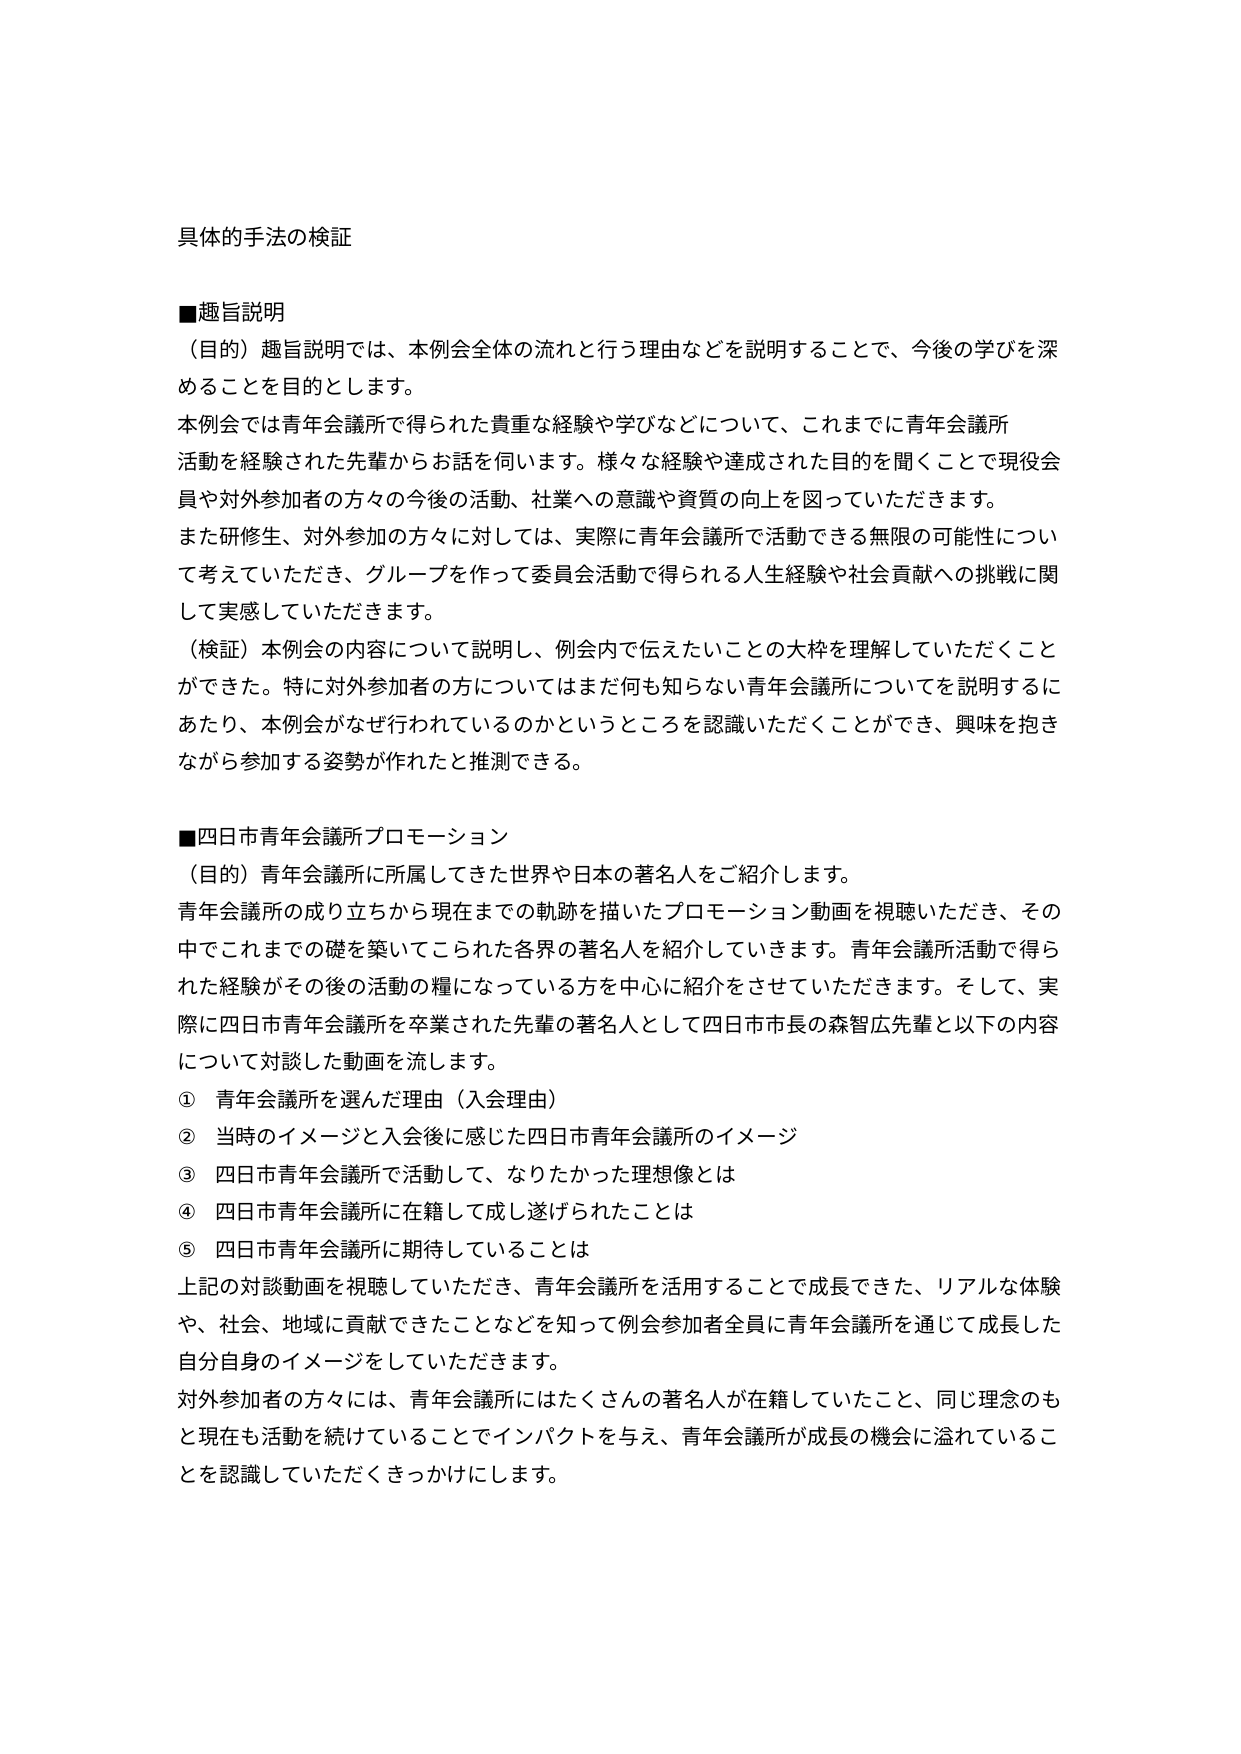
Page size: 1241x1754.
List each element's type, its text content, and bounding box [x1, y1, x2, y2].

text （検証）本例会の内容について説明し、例会内で伝えたいことの大枠を理解していただくことができた。特に対外参加者の方についてはまだ何も知らない青年会議所についてを説明するにあたり、本例会がなぜ行われているのかというところを認識いただくことができ、興味を抱きながら参加する姿勢が作れたと推測できる。 [177, 629, 1063, 779]
text 具体的手法の検証 [177, 217, 1063, 254]
list 四日市青年会議所で活動して、なりたかった理想像とは [177, 1154, 1063, 1192]
text 青年会議所の成り立ちから現在までの軌跡を描いたプロモーション動画を視聴いただき、その中でこれまでの礎を築いてこられた各界の著名人を紹介していきます。青年会議所活動で得られた経験がその後の活動の糧になっている方を中心に紹介をさせていただきます。そして、実際に四日市青年会議所を卒業された先輩の著名人として四日市市長の森智広先輩と以下の内容について対談した動画を流します。 [177, 892, 1063, 1079]
text 活動を経験された先輩からお話を伺います。様々な経験や達成された目的を聞くことで現役会員や対外参加者の方々の今後の活動、社業への意識や資質の向上を図っていただきます。 [177, 442, 1063, 517]
list 青年会議所を選んだ理由（入会理由） [177, 1079, 1063, 1117]
list 当時のイメージと入会後に感じた四日市青年会議所のイメージ [177, 1117, 1063, 1154]
text 対外参加者の方々には、青年会議所にはたくさんの著名人が在籍していたこと、同じ理念のもと現在も活動を続けていることでインパクトを与え、青年会議所が成長の機会に溢れていることを認識していただくきっかけにします。 [177, 1379, 1063, 1492]
text ■四日市青年会議所プロモーション [177, 817, 1063, 854]
list 四日市青年会議所に期待していることは [177, 1229, 1063, 1267]
text 本例会では青年会議所で得られた貴重な経験や学びなどについて、これまでに青年会議所 [177, 404, 1063, 442]
list 四日市青年会議所に在籍して成し遂げられたことは [177, 1192, 1063, 1229]
text 上記の対談動画を視聴していただき、青年会議所を活用することで成長できた、リアルな体験や、社会、地域に貢献できたことなどを知って例会参加者全員に青年会議所を通じて成長した自分自身のイメージをしていただきます。 [177, 1267, 1063, 1379]
text （目的）趣旨説明では、本例会全体の流れと行う理由などを説明することで、今後の学びを深めることを目的とします。 [177, 329, 1063, 404]
text （目的）青年会議所に所属してきた世界や日本の著名人をご紹介します。 [177, 854, 1063, 892]
text ■趣旨説明 [177, 292, 1063, 329]
text また研修生、対外参加の方々に対しては、実際に青年会議所で活動できる無限の可能性について考えていただき、グループを作って委員会活動で得られる人生経験や社会貢献への挑戦に関して実感していただきます。 [177, 517, 1063, 629]
